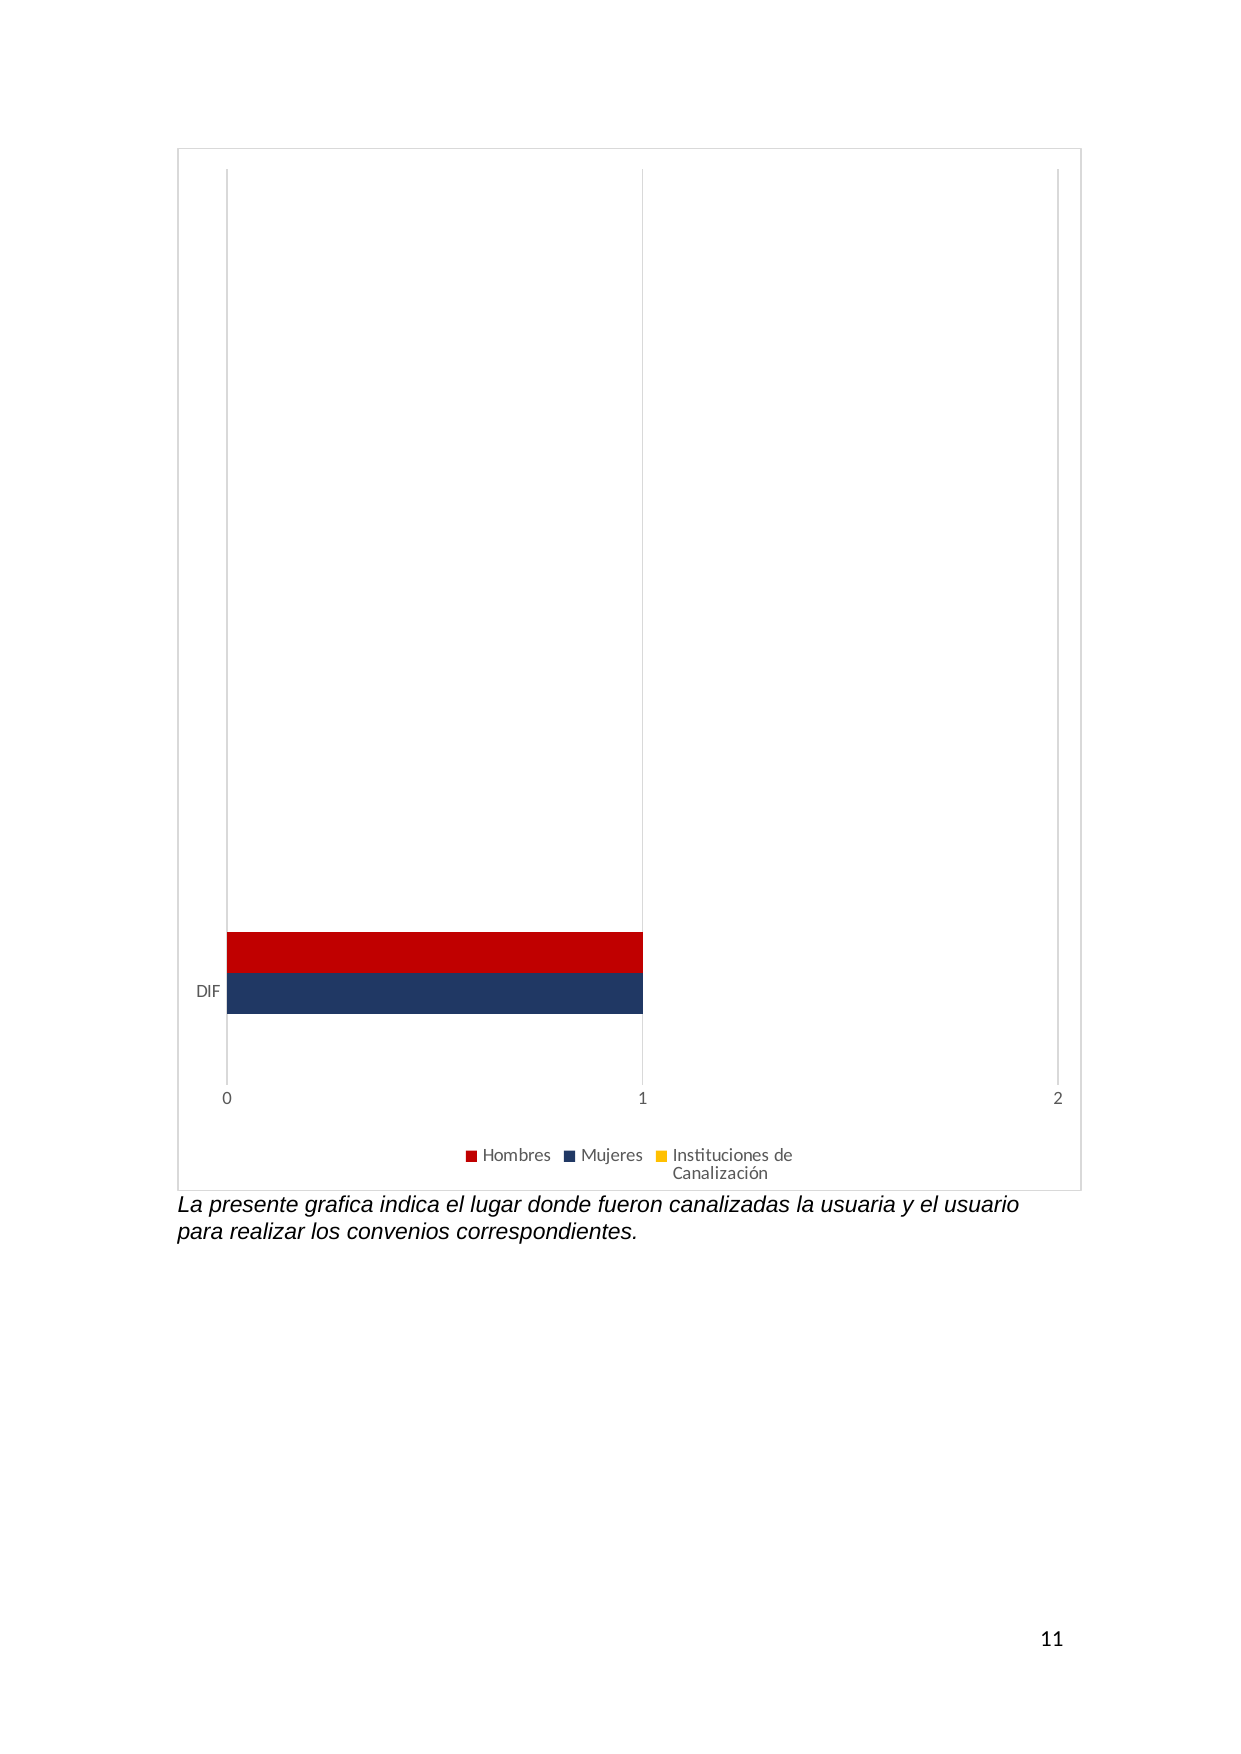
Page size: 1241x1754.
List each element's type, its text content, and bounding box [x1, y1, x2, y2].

text La presente grafica indica el lugar donde fueron canalizadas la usuaria y el usuario para realizar los convenios correspondientes. [177, 1191, 1063, 1244]
